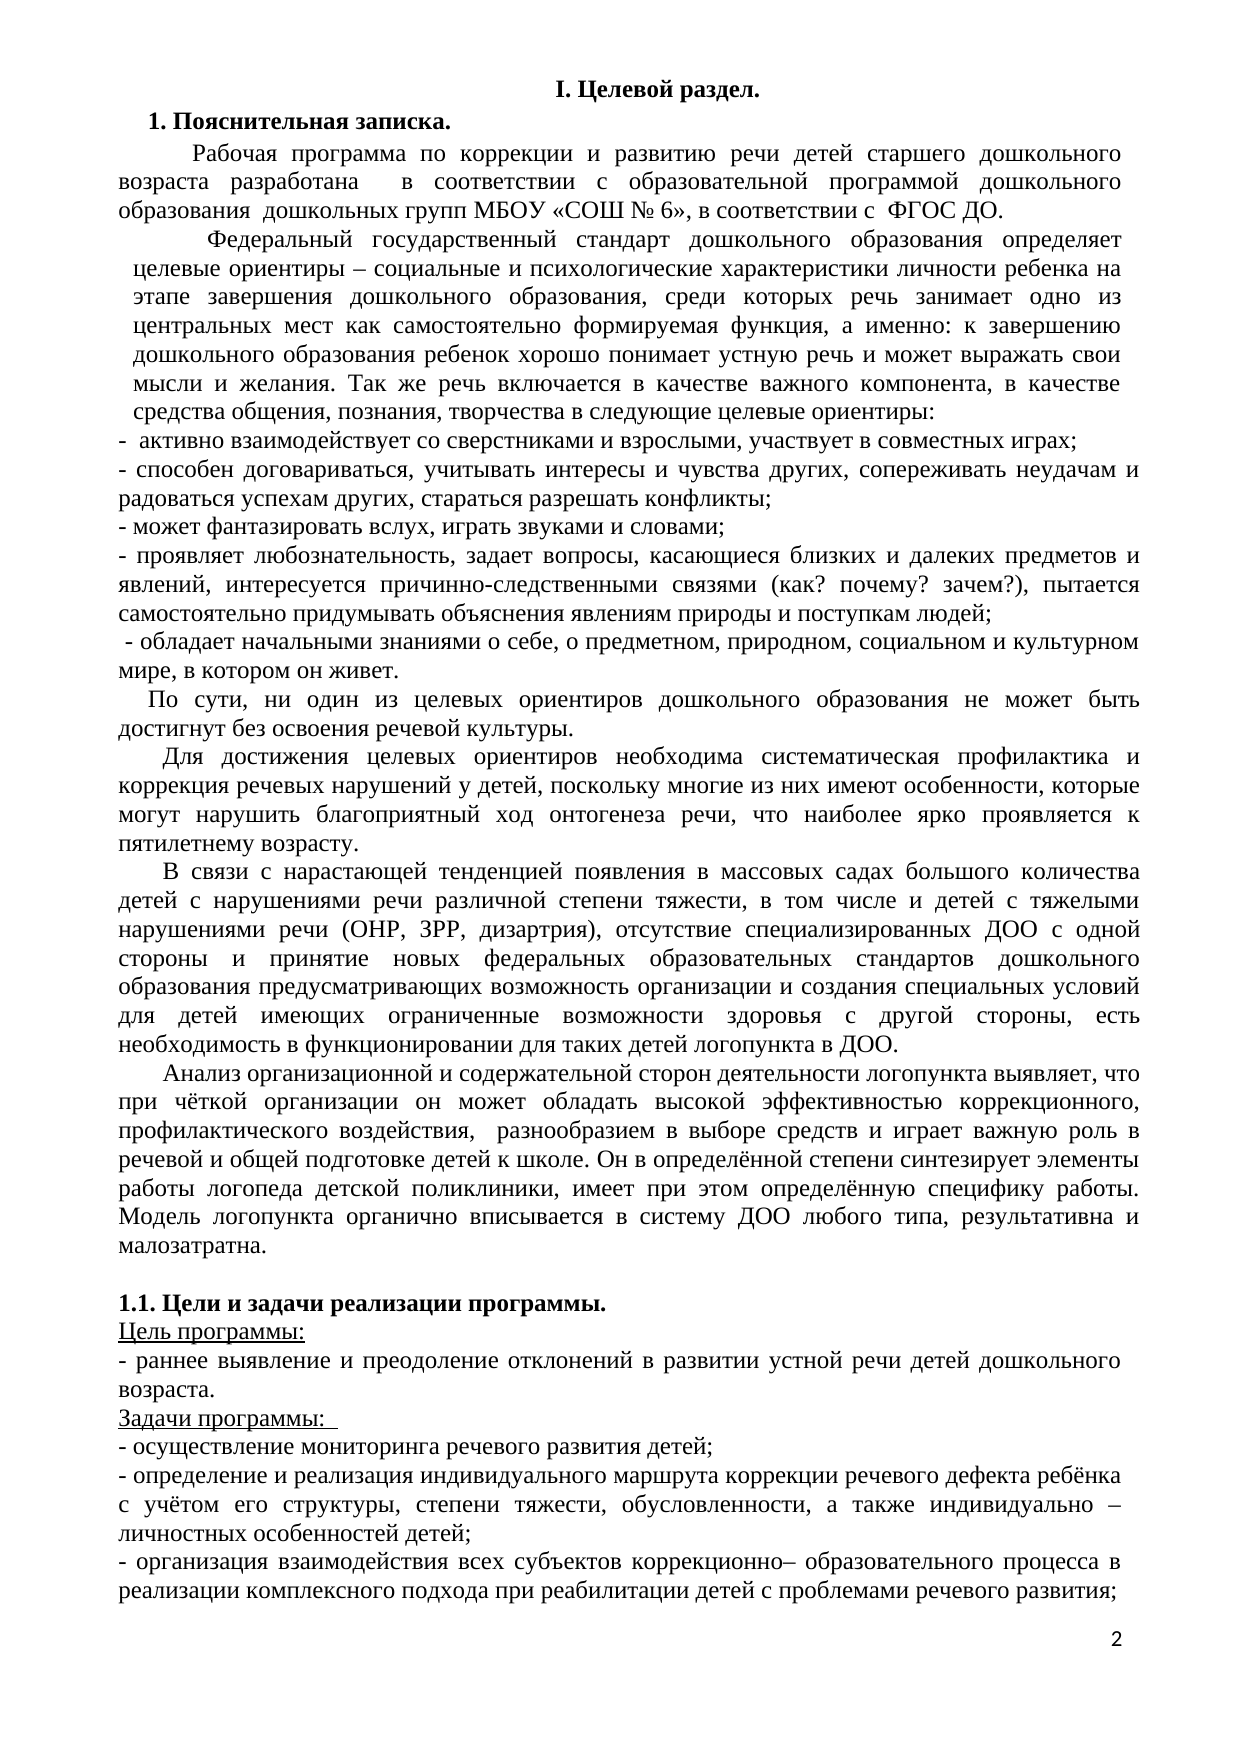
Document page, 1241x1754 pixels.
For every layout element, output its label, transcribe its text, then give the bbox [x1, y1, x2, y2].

text - проявляет любознательность, задает вопросы, касающиеся близких и далеких предметов и явлений, интересуется причинно-следственными связями (как? почему? зачем?), пытается самостоятельно придумывать объяснения явлениям природы и поступкам людей; [118, 540, 1141, 626]
text - раннее выявление и преодоление отклонений в развитии устной речи детей дошкольного возраста. [118, 1345, 1122, 1403]
text Цель программы: [118, 1316, 1122, 1345]
text Федеральный государственный стандарт дошкольного образования определяет целевые ориентиры – социальные и психологические характеристики личности ребенка на этапе завершения дошкольного образования, среди которых речь занимает одно из центральных мест как самостоятельно формируемая функция, а именно: к завершению дошкольного образования ребенок хорошо понимает устную речь и может выражать свои мысли и желания. Так же речь включается в качестве важного компонента, в качестве средства общения, познания, творчества в следующие целевые ориентиры: [133, 224, 1122, 425]
text - активно взаимодействует со сверстниками и взрослыми, участвует в совместных играх; [118, 425, 1141, 454]
text - организация взаимодействия всех субъектов коррекционно– образовательного процесса в реализации комплексного подхода при реабилитации детей с проблемами речевого развития; [118, 1546, 1122, 1604]
list 1. Пояснительная записка. [148, 106, 1122, 134]
text Для достижения целевых ориентиров необходима систематическая профилактика и коррекция речевых нарушений у детей, поскольку многие из них имеют особенности, которые могут нарушить благоприятный ход онтогенеза речи, что наиболее ярко проявляется к пятилетнему возрасту. [118, 741, 1141, 856]
text - обладает начальными знаниями о себе, о предметном, природном, социальном и культурном мире, в котором он живет. [118, 626, 1141, 684]
text 1.1. Цели и задачи реализации программы. [118, 1288, 1141, 1316]
text Анализ организационной и содержательной сторон деятельности логопункта выявляет, что при чёткой организации он может обладать высокой эффективностью коррекционного, профилактического воздействия, разнообразием в выборе средств и играет важную роль в речевой и общей подготовке детей к школе. Он в определённой степени синтезирует элементы работы логопеда детской поликлиники, имеет при этом определённую специфику работы. Модель логопункта органично вписывается в систему ДОО любого типа, результативна и малозатратна. [118, 1058, 1141, 1259]
text - может фантазировать вслух, играть звуками и словами; [118, 511, 1141, 540]
text I. Целевой раздел. [193, 74, 1122, 103]
text По сути, ни один из целевых ориентиров дошкольного образования не может быть достигнут без освоения речевой культуры. [118, 684, 1141, 741]
text - определение и реализация индивидуального маршрута коррекции речевого дефекта ребёнка с учётом его структуры, степени тяжести, обусловленности, а также индивидуально – личностных особенностей детей; [118, 1460, 1122, 1546]
text - осуществление мониторинга речевого развития детей; [118, 1431, 1122, 1460]
text Задачи программы: [118, 1403, 1122, 1431]
text Рабочая программа по коррекции и развитию речи детей старшего дошкольного возраста разработана в соответствии с образовательной программой дошкольного образования дошкольных групп МБОУ «СОШ № 6», в соответствии с ФГОС ДО. [118, 138, 1122, 224]
text - способен договариваться, учитывать интересы и чувства других, сопереживать неудачам и радоваться успехам других, стараться разрешать конфликты; [118, 454, 1141, 511]
text В связи с нарастающей тенденцией появления в массовых садах большого количества детей с нарушениями речи различной степени тяжести, в том числе и детей с тяжелыми нарушениями речи (ОНР, ЗРР, дизартрия), отсутствие специализированных ДОО с одной стороны и принятие новых федеральных образовательных стандартов дошкольного образования предусматривающих возможность организации и создания специальных условий для детей имеющих ограниченные возможности здоровья с другой стороны, есть необходимость в функционировании для таких детей логопункта в ДОО. [118, 856, 1141, 1058]
